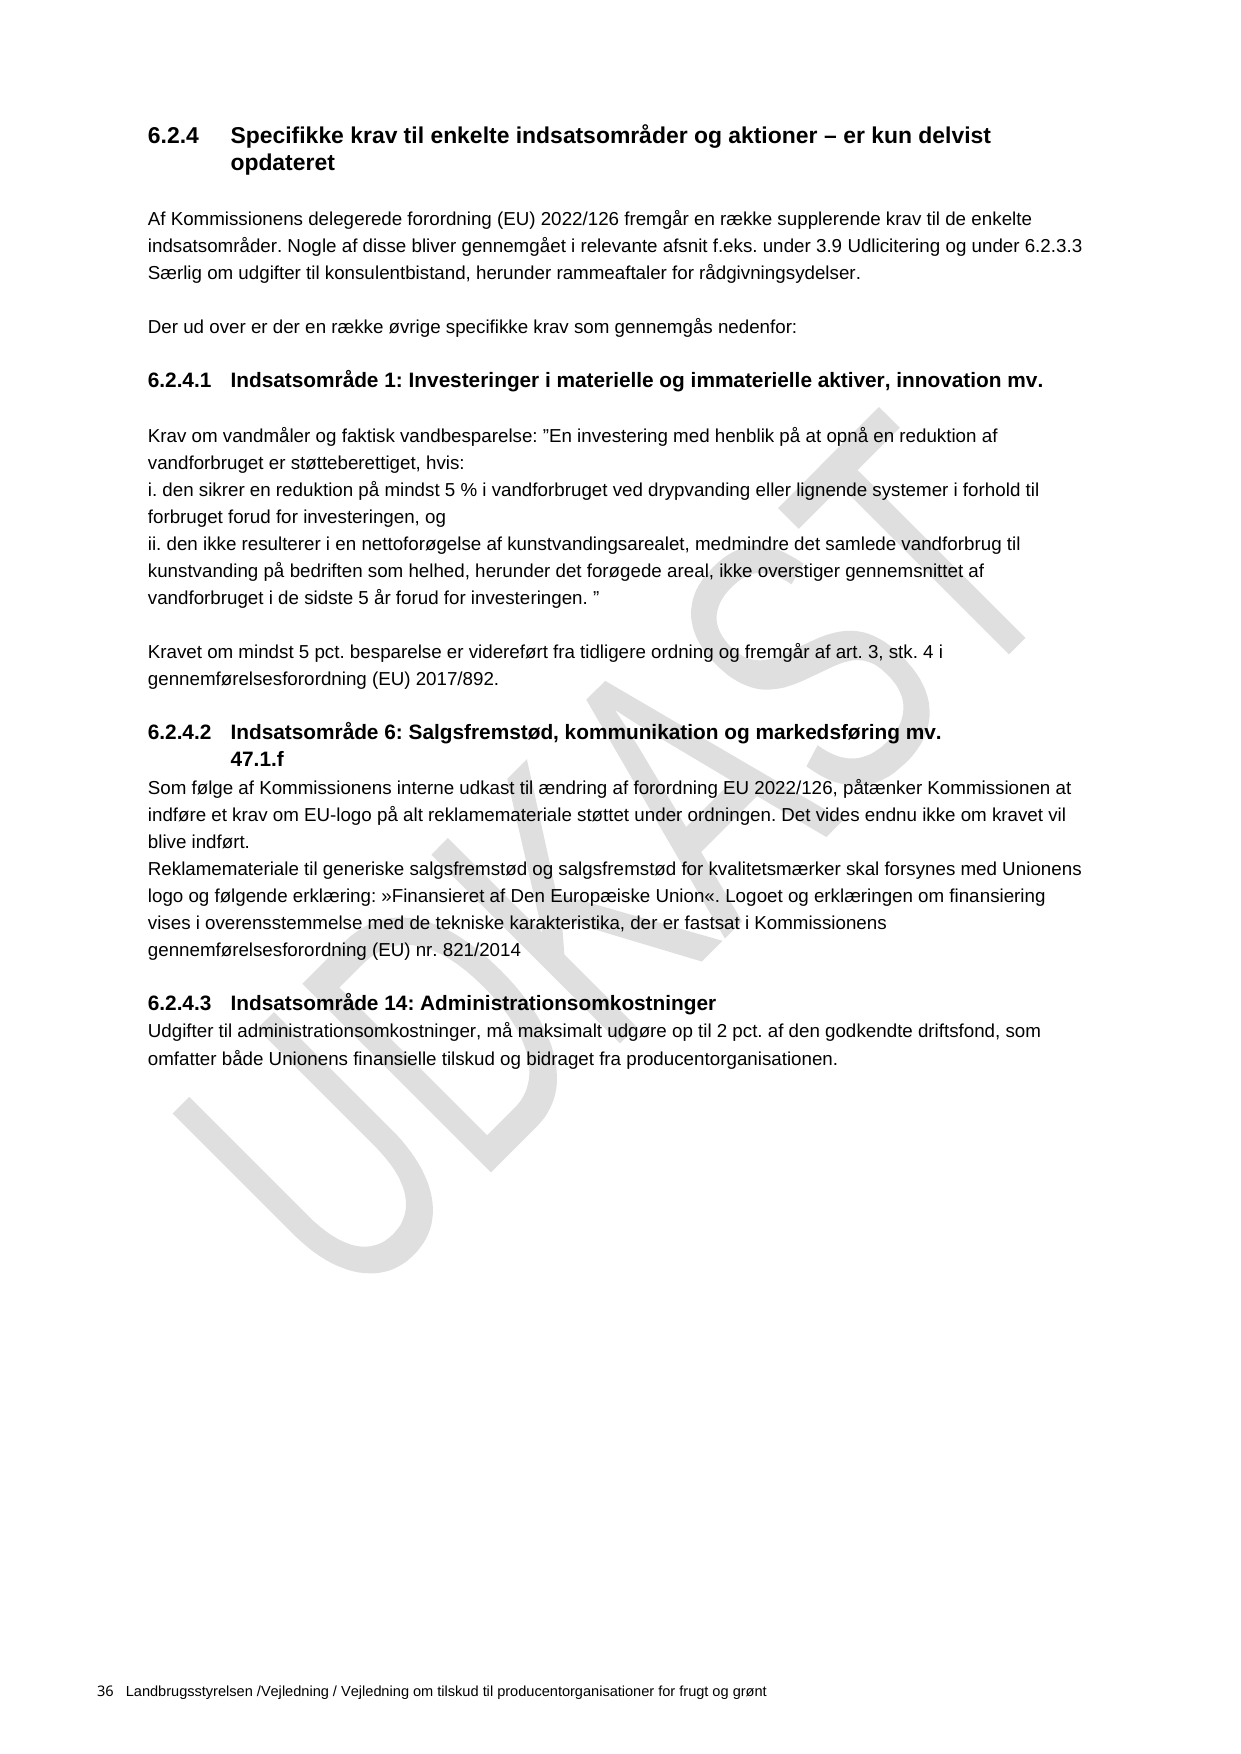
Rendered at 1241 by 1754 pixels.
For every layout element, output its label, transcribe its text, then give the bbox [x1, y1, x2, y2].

subtitle Indsatsområde 6: Salgsfremstød, kommunikation og markedsføring mv. 47.1.f [148, 717, 1092, 771]
text Reklamemateriale til generiske salgsfremstød og salgsfremstød for kvalitetsmærker skal forsynes med Unionens logo og følgende erklæring: »Finansieret af Den Europæiske Union«. Logoet og erklæringen om finansiering vises i overensstemmelse med de tekniske karakteristika, der er fastsat i Kommissionens gennemførelsesforordning (EU) nr. 821/2014 [148, 852, 1092, 961]
text i. den sikrer en reduktion på mindst 5 % i vandforbruget ved drypvanding eller lignende systemer i forhold til forbruget forud for investeringen, og [148, 473, 1092, 527]
text Som følge af Kommissionens interne udkast til ændring af forordning EU 2022/126, påtænker Kommissionen at indføre et krav om EU-logo på alt reklamemateriale støttet under ordningen. Det vides endnu ikke om kravet vil blive indført. [148, 771, 1092, 852]
subtitle Indsatsområde 1: Investeringer i materielle og immaterielle aktiver, innovation mv. [148, 365, 1092, 392]
text ii. den ikke resulterer i en nettoforøgelse af kunstvandingsarealet, medmindre det samlede vandforbrug til kunstvanding på bedriften som helhed, herunder det forøgede areal, ikke overstiger gennemsnittet af vandforbruget i de sidste 5 år forud for investeringen. ” [148, 527, 1092, 608]
text Der ud over er der en række øvrige specifikke krav som gennemgås nedenfor: [148, 311, 1092, 338]
subtitle Specifikke krav til enkelte indsatsområder og aktioner – er kun delvist opdateret [148, 121, 1092, 175]
text Krav om vandmåler og faktisk vandbesparelse: ”En investering med henblik på at opnå en reduktion af vandforbruget er støtteberettiget, hvis: [148, 419, 1092, 473]
subtitle Indsatsområde 14: Administrationsomkostninger [148, 988, 1092, 1015]
text Kravet om mindst 5 pct. besparelse er videreført fra tidligere ordning og fremgår af art. 3, stk. 4 i gennemførelsesforordning (EU) 2017/892. [148, 636, 1092, 690]
text Udgifter til administrationsomkostninger, må maksimalt udgøre op til 2 pct. af den godkendte driftsfond, som omfatter både Unionens finansielle tilskud og bidraget fra producentorganisationen. [148, 1015, 1092, 1069]
text Af Kommissionens delegerede forordning (EU) 2022/126 fremgår en række supplerende krav til de enkelte indsatsområder. Nogle af disse bliver gennemgået i relevante afsnit f.eks. under 3.9 Udlicitering og under 6.2.3.3 Særlig om udgifter til konsulentbistand, herunder rammeaftaler for rådgivningsydelser. [148, 202, 1092, 283]
